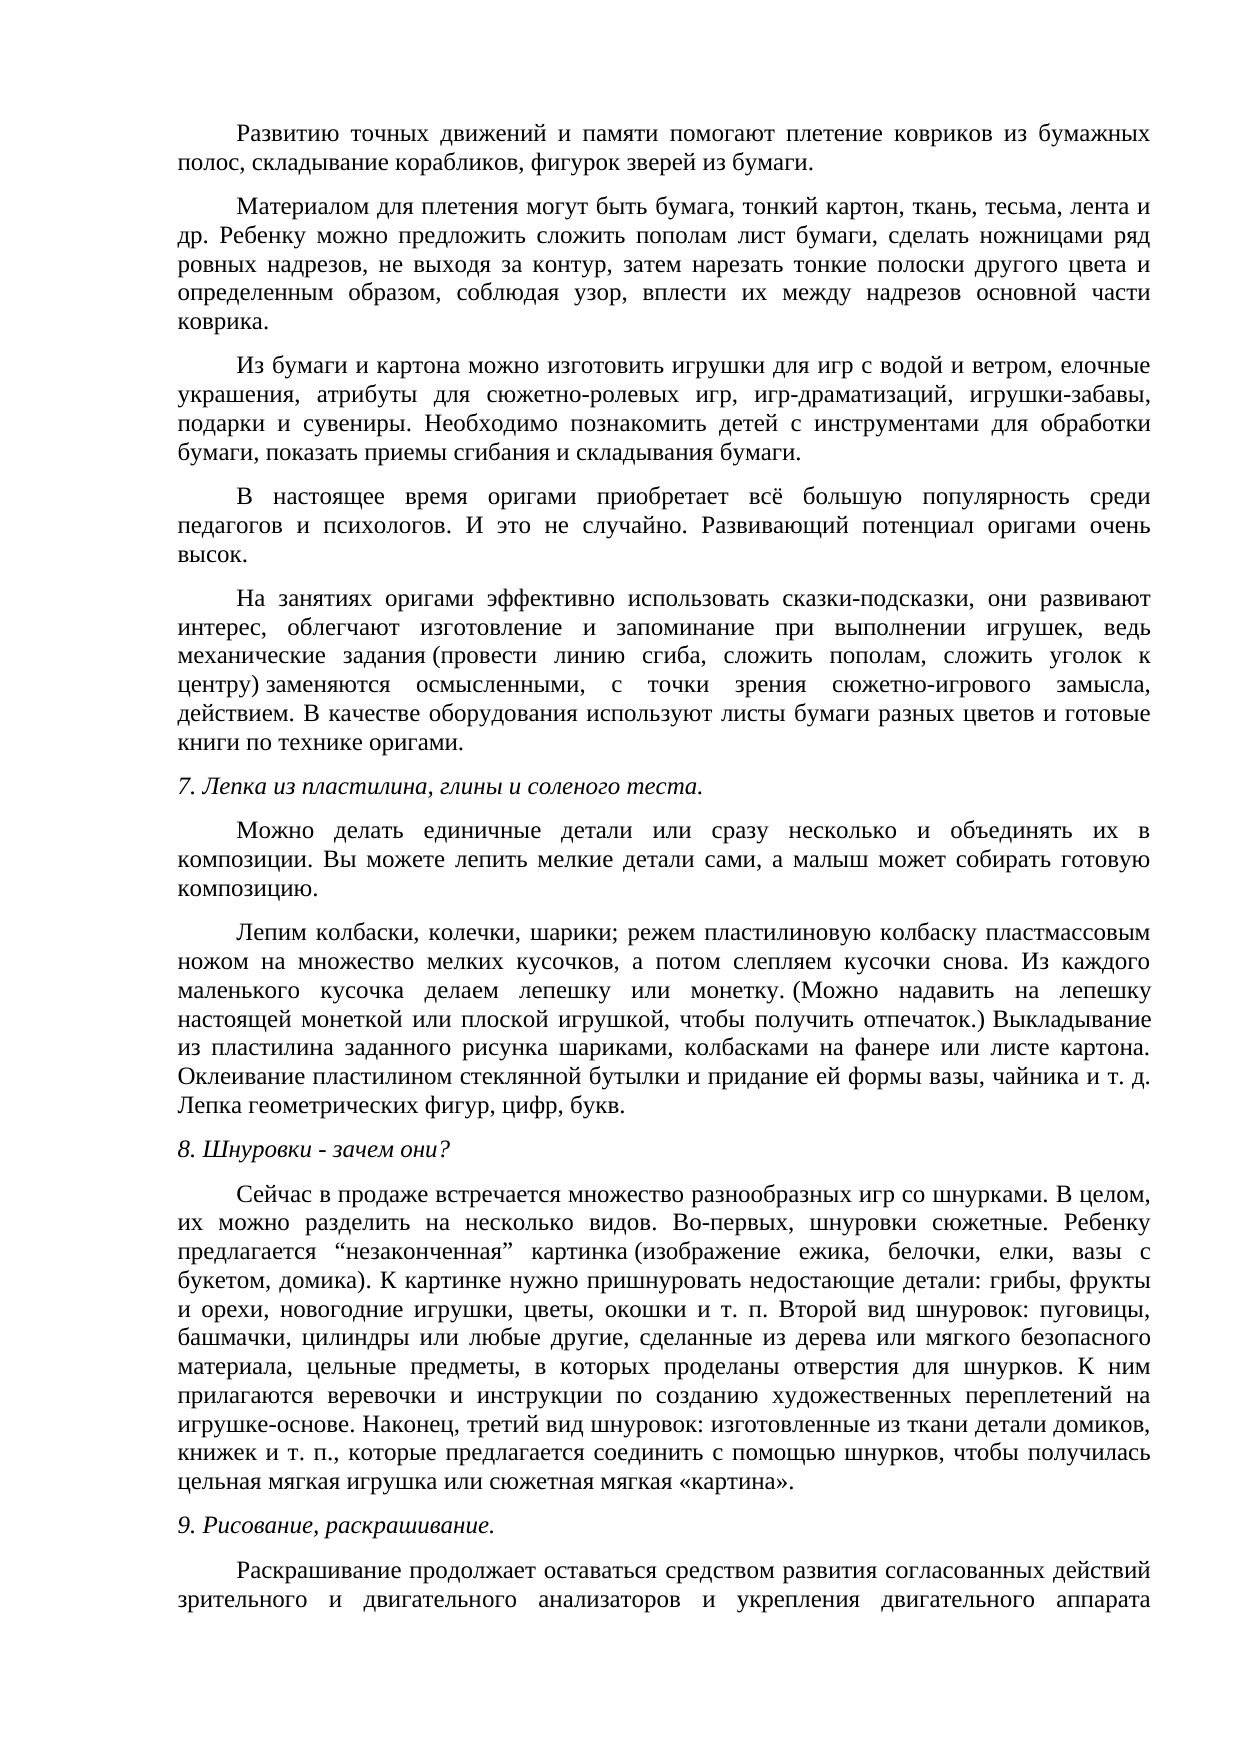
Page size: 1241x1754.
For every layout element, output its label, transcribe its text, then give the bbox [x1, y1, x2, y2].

text На занятиях оригами эффективно использовать сказки-подсказки, они развивают интерес, облегчают изготовление и запоминание при выполнении игрушек, ведь механические задания (провести линию сгиба, сложить пополам, сложить уголок к центру) заменяются осмысленными, с точки зрения сюжетно-игрового замысла, действием. В качестве оборудования используют листы бумаги разных цветов и готовые книги по технике оригами. [177, 583, 1152, 756]
text Из бумаги и картона можно изготовить игрушки для игр с водой и ветром, елочные украшения, атрибуты для сюжетно-ролевых игр, игр-драматизаций, игрушки-забавы, подарки и сувениры. Необходимо познакомить детей с инструментами для обработки бумаги, показать приемы сгибания и складывания бумаги. [177, 351, 1152, 466]
text В настоящее время оригами приобретает всё большую популярность среди педагогов и психологов. И это не случайно. Развивающий потенциал оригами очень высок. [177, 481, 1152, 567]
text 9. Рисование, раскрашивание. [177, 1511, 1152, 1539]
text 8. Шнуровки - зачем они? [177, 1134, 1152, 1163]
text Развитию точных движений и памяти помогают плетение ковриков из бумажных полос, складывание корабликов, фигурок зверей из бумаги. [177, 118, 1152, 176]
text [177, 1555, 1152, 1612]
text 7. Лепка из пластилина, глины и соленого теста. [177, 771, 1152, 800]
text Сейчас в продаже встречается множество разнообразных игр со шнурками. В целом, их можно разделить на несколько видов. Во-первых, шнуровки сюжетные. Ребенку предлагается “незаконченная” картинка (изображение ежика, белочки, елки, вазы с букетом, домика). К картинке нужно пришнуровать недостающие детали: грибы, фрукты и орехи, новогодние игрушки, цветы, окошки и т. п. Второй вид шнуровок: пуговицы, башмачки, цилиндры или любые другие, сделанные из дерева или мягкого безопасного материала, цельные предметы, в которых проделаны отверстия для шнурков. К ним прилагаются веревочки и инструкции по созданию художественных переплетений на игрушке-основе. Наконец, третий вид шнуровок: изготовленные из ткани детали домиков, книжек и т. п., которые предлагается соединить с помощью шнурков, чтобы получилась цельная мягкая игрушка или сюжетная мягкая «картина». [177, 1179, 1152, 1495]
text Можно делать единичные детали или сразу несколько и объединять их в композиции. Вы можете лепить мелкие детали сами, а малыш может собирать готовую композицию. [177, 816, 1152, 902]
text Лепим колбаски, колечки, шарики; режем пластилиновую колбаску пластмассовым ножом на множество мелких кусочков, а потом слепляем кусочки снова. Из каждого маленького кусочка делаем лепешку или монетку. (Можно надавить на лепешку настоящей монеткой или плоской игрушкой, чтобы получить отпечаток.) Выкладывание из пластилина заданного рисунка шариками, колбасками на фанере или листе картона. Оклеивание пластилином стеклянной бутылки и придание ей формы вазы, чайника и т. д. Лепка геометрических фигур, цифр, букв. [177, 917, 1152, 1119]
text Материалом для плетения могут быть бумага, тонкий картон, ткань, тесьма, лента и др. Ребенку можно предложить сложить пополам лист бумаги, сделать ножницами ряд ровных надрезов, не выходя за контур, затем нарезать тонкие полоски другого цвета и определенным образом, соблюдая узор, вплести их между надрезов основной части коврика. [177, 191, 1152, 335]
